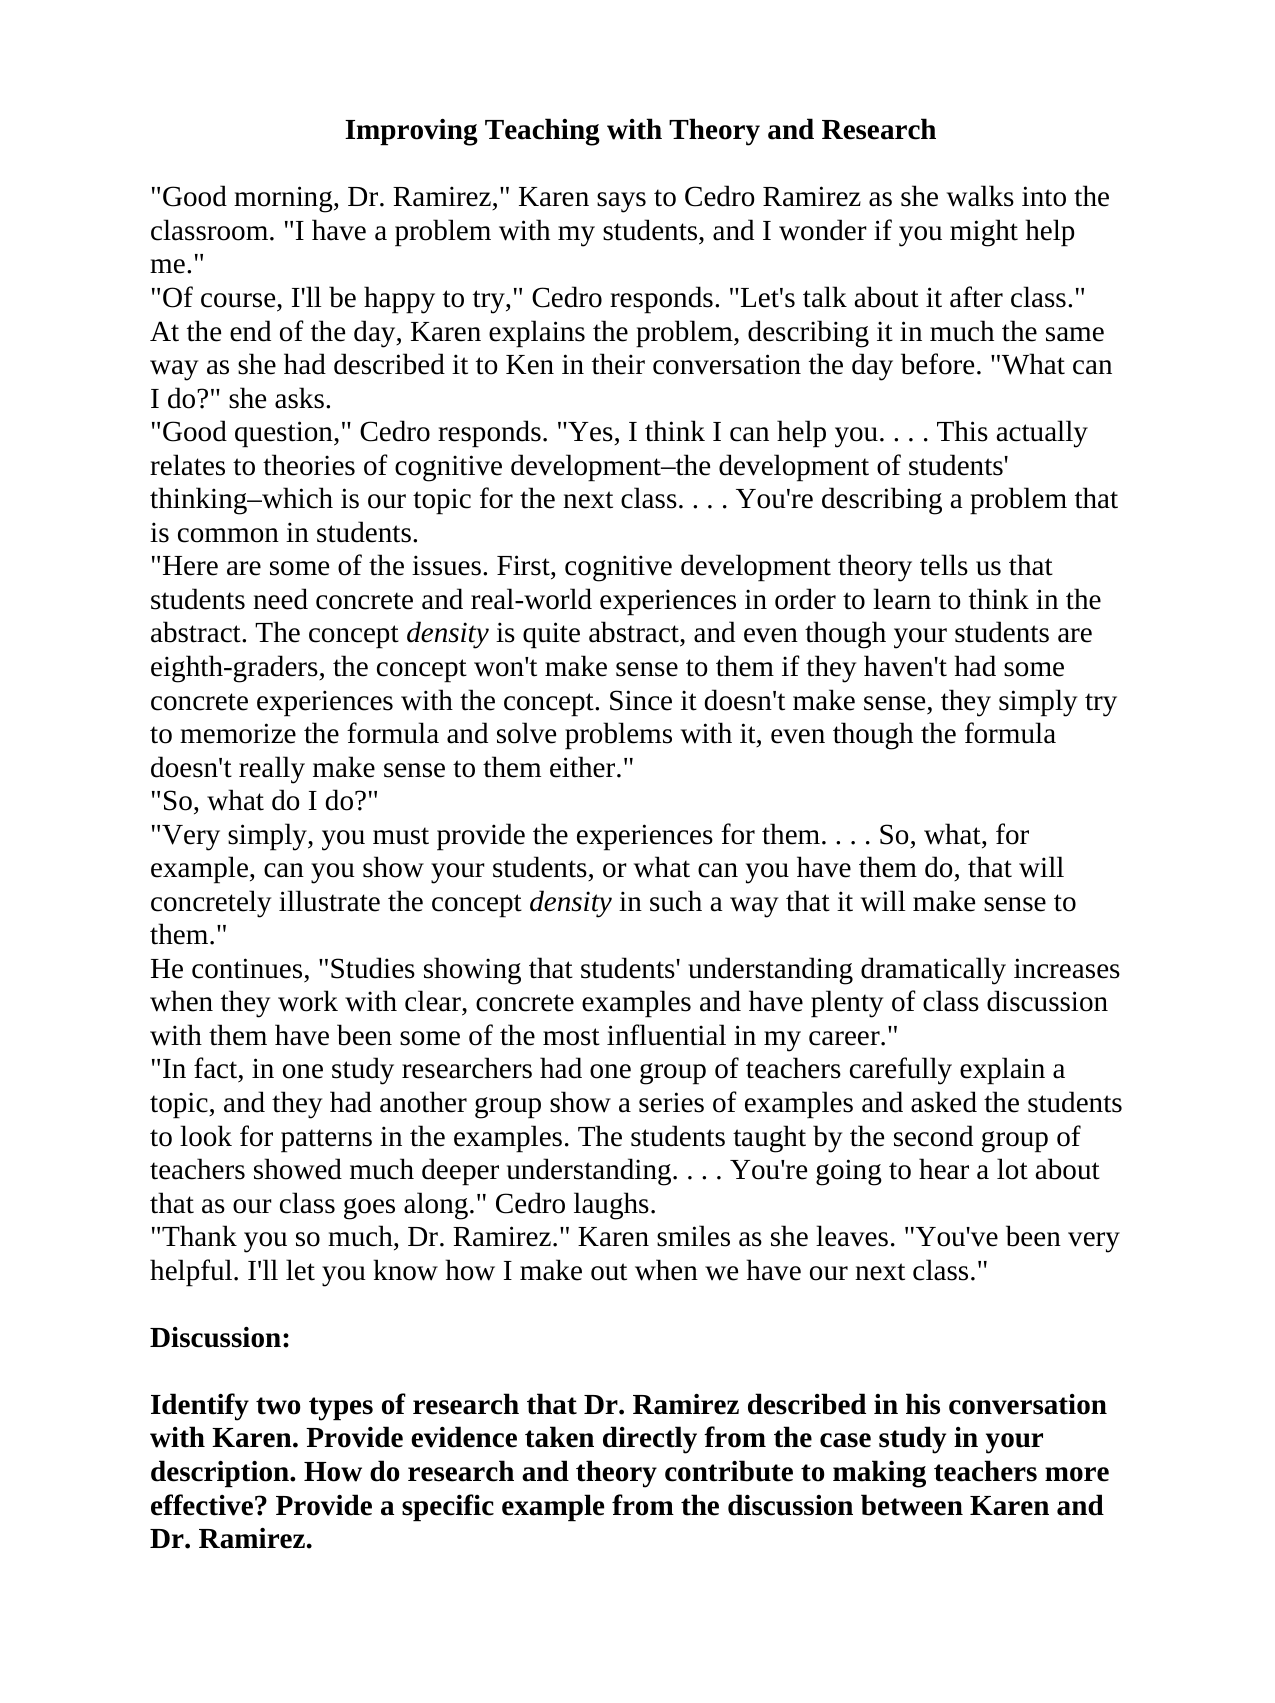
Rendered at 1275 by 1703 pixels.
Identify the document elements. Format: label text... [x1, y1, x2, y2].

text Identify two types of research that Dr. Ramirez described in his conversation with Karen. Provide evidence taken directly from the case study in your description. How do research and theory contribute to making teachers more effective? Provide a specific example from the discussion between Karen and Dr. Ramirez. [150, 1387, 1125, 1555]
text "Here are some of the issues. First, cognitive development theory tells us that students need concrete and real-world experiences in order to learn to think in the abstract. The concept density is quite abstract, and even though your students are eighth-graders, the concept won't make sense to them if they haven't had some concrete experiences with the concept. Since it doesn't make sense, they simply try to memorize the formula and solve problems with it, even though the formula doesn't really make sense to them either." [150, 548, 1125, 783]
text Improving Teaching with Theory and Research [150, 112, 1125, 146]
text "Thank you so much, Dr. Ramirez." Karen smiles as she leaves. "You've been very helpful. I'll let you know how I make out when we have our next class." [150, 1219, 1125, 1286]
text "In fact, in one study researchers had one group of teachers carefully explain a topic, and they had another group show a series of examples and asked the students to look for patterns in the examples. The students taught by the second group of teachers showed much deeper understanding. . . . You're going to hear a lot about that as our class goes along." Cedro laughs. [150, 1052, 1125, 1219]
text "Good morning, Dr. Ramirez," Karen says to Cedro Ramirez as she walks into the classroom. "I have a problem with my students, and I wonder if you might help me." [150, 179, 1125, 280]
text Discussion: [150, 1320, 1125, 1353]
text "Of course, I'll be happy to try," Cedro responds. "Let's talk about it after class." [150, 280, 1125, 314]
text He continues, "Studies showing that students' understanding dramatically increases when they work with clear, concrete examples and have plenty of class discussion with them have been some of the most influential in my career." [150, 951, 1125, 1052]
text "Very simply, you must provide the experiences for them. . . . So, what, for example, can you show your students, or what can you have them do, that will concretely illustrate the concept density in such a way that it will make sense to them." [150, 817, 1125, 951]
text "Good question," Cedro responds. "Yes, I think I can help you. . . . This actually relates to theories of cognitive development–the development of students' thinking–which is our topic for the next class. . . . You're describing a problem that is common in students. [150, 414, 1125, 548]
text At the end of the day, Karen explains the problem, describing it in much the same way as she had described it to Ken in their conversation the day before. "What can I do?" she asks. [150, 314, 1125, 414]
text "So, what do I do?" [150, 783, 1125, 817]
